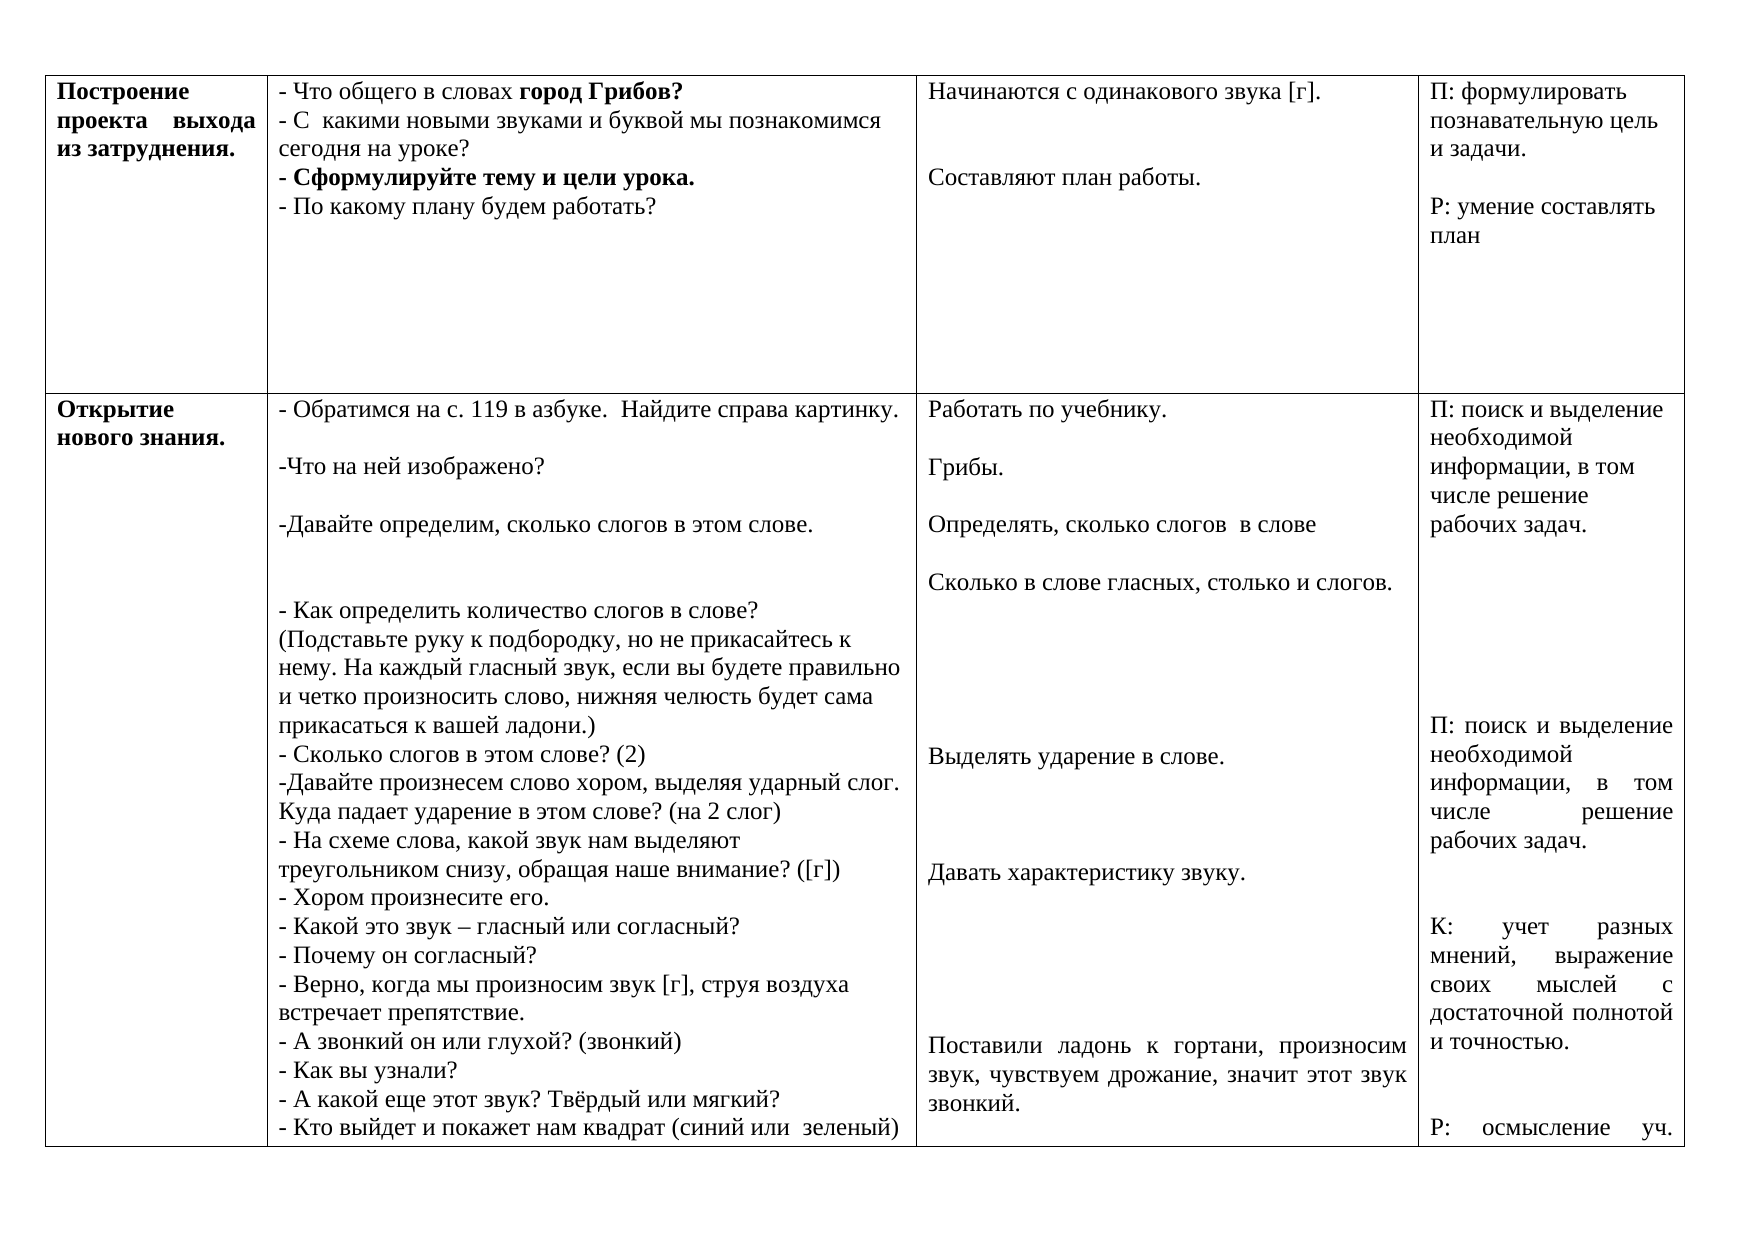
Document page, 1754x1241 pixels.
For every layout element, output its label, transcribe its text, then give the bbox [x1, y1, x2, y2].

table_cell П: формулировать познавательную цель и задачи. Р: умение составлять план [1419, 76, 1684, 393]
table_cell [917, 394, 1418, 1146]
table_cell Построение проекта выхода из затруднения. [46, 76, 267, 393]
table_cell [46, 394, 267, 1146]
table_cell Начинаются с одинакового звука [г]. Составляют план работы. [917, 76, 1418, 393]
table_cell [268, 394, 916, 1146]
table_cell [1419, 394, 1684, 1146]
table_cell - Что общего в словах город Грибов? - С какими новыми звуками и буквой мы познакомимся сегодня на уроке? - Сформулируйте тему и цели урока. - По какому плану будем работать? [268, 76, 916, 393]
